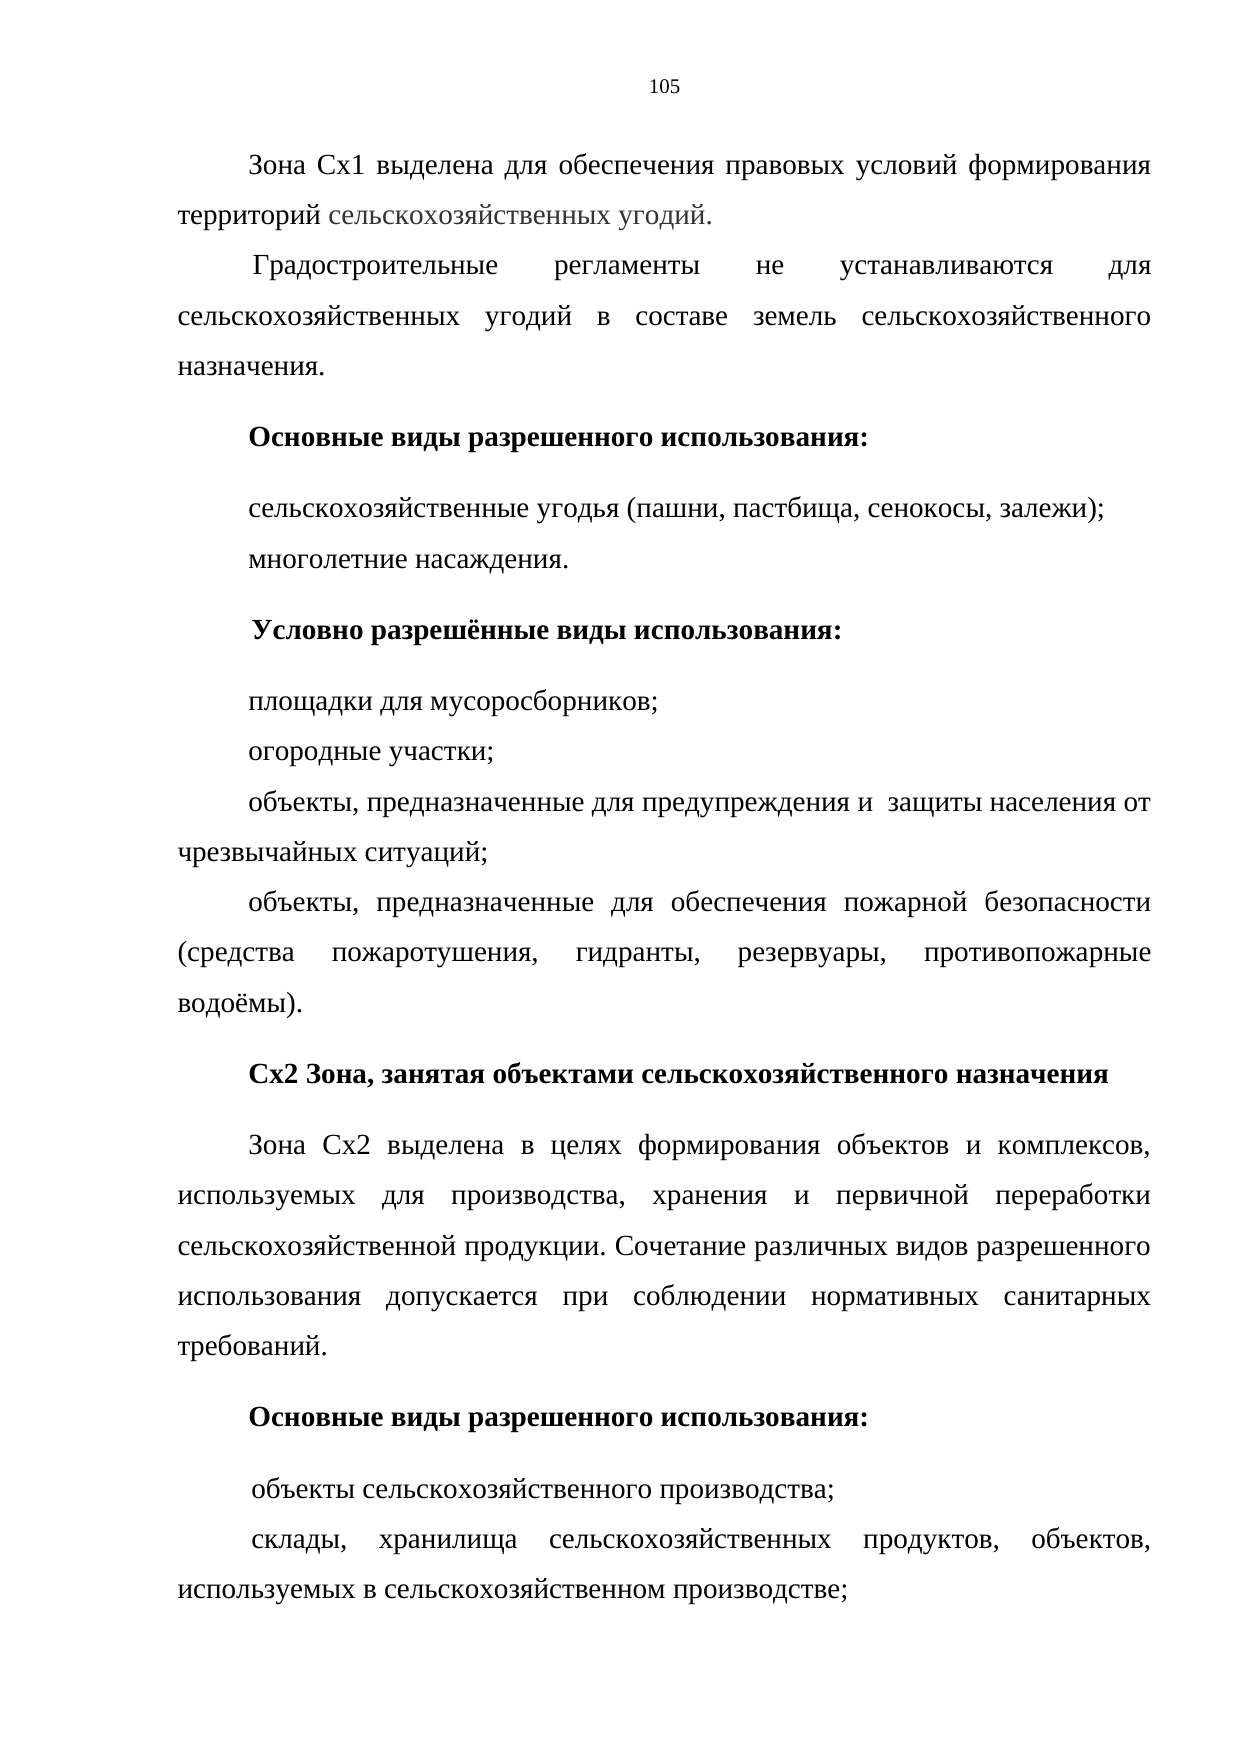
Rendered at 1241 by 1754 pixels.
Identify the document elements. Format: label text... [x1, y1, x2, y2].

text Основные виды разрешенного использования: [177, 1399, 1152, 1433]
text объекты, предназначенные для предупреждения и защиты населения от чрезвычайных ситуаций; [177, 784, 1152, 867]
text объекты, предназначенные для обеспечения пожарной безопасности (средства пожаротушения, гидранты, резервуары, противопожарные водоёмы). [177, 884, 1152, 1018]
text Основные виды разрешенного использования: [177, 419, 1152, 453]
text Сх2 Зона, занятая объектами сельскохозяйственного назначения [177, 1056, 1152, 1089]
text Зона Сх1 выделена для обеспечения правовых условий формирования территорий сельскохозяйственных угодий. [177, 147, 1152, 231]
text Зона Сх2 выделена в целях формирования объектов и комплексов, используемых для производства, хранения и первичной переработки сельскохозяйственной продукции. Сочетание различных видов разрешенного использования допускается при соблюдении нормативных санитарных требований. [177, 1127, 1152, 1362]
text огородные участки; [177, 733, 1152, 767]
text сельскохозяйственные угодья (пашни, пастбища, сенокосы, залежи); [177, 490, 1152, 524]
text Градостроительные регламенты не устанавливаются для сельскохозяйственных угодий в составе земель сельскохозяйственного назначения. [177, 247, 1152, 382]
text площадки для мусоросборников; [177, 683, 1152, 717]
text многолетние насаждения. [177, 541, 1152, 574]
text объекты сельскохозяйственного производства; [177, 1471, 1152, 1504]
text склады, хранилища сельскохозяйственных продуктов, объектов, используемых в сельскохозяйственном производстве; [177, 1521, 1152, 1605]
text Условно разрешённые виды использования: [177, 612, 1152, 645]
